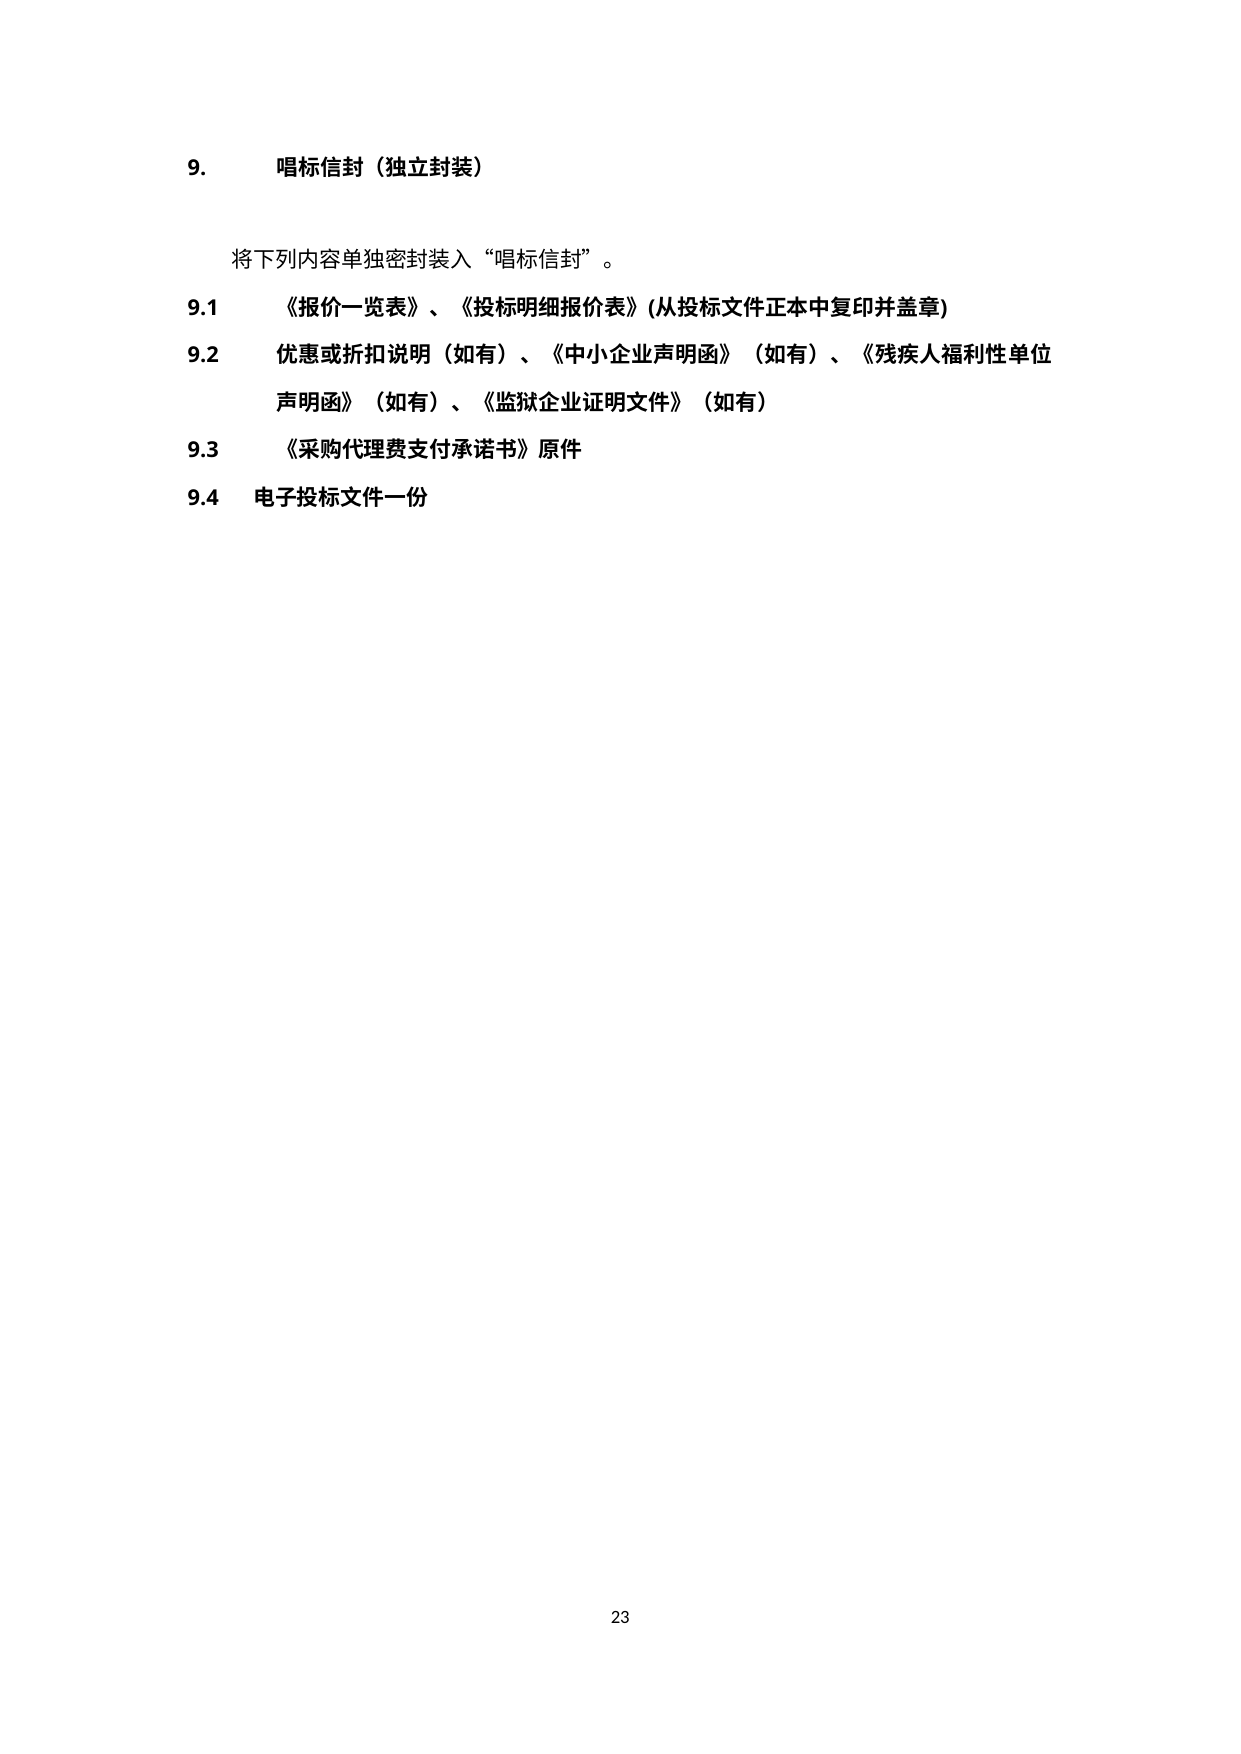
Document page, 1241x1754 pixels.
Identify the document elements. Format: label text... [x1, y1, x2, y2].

text 将下列内容单独密封装入“唱标信封”。 [187, 242, 1053, 274]
subtitle 9.3 《采购代理费支付承诺书》原件 [187, 432, 1053, 464]
subtitle 9.2 优惠或折扣说明（如有）、《中小企业声明函》（如有）、《残疾人福利性单位声明函》（如有）、《监狱企业证明文件》（如有） [187, 337, 1053, 417]
subtitle 9.4 电子投标文件一份 [187, 480, 1053, 512]
subtitle 9.1 《报价一览表》、《投标明细报价表》(从投标文件正本中复印并盖章) [187, 290, 1053, 322]
subtitle 唱标信封（独立封装） [187, 150, 1053, 182]
